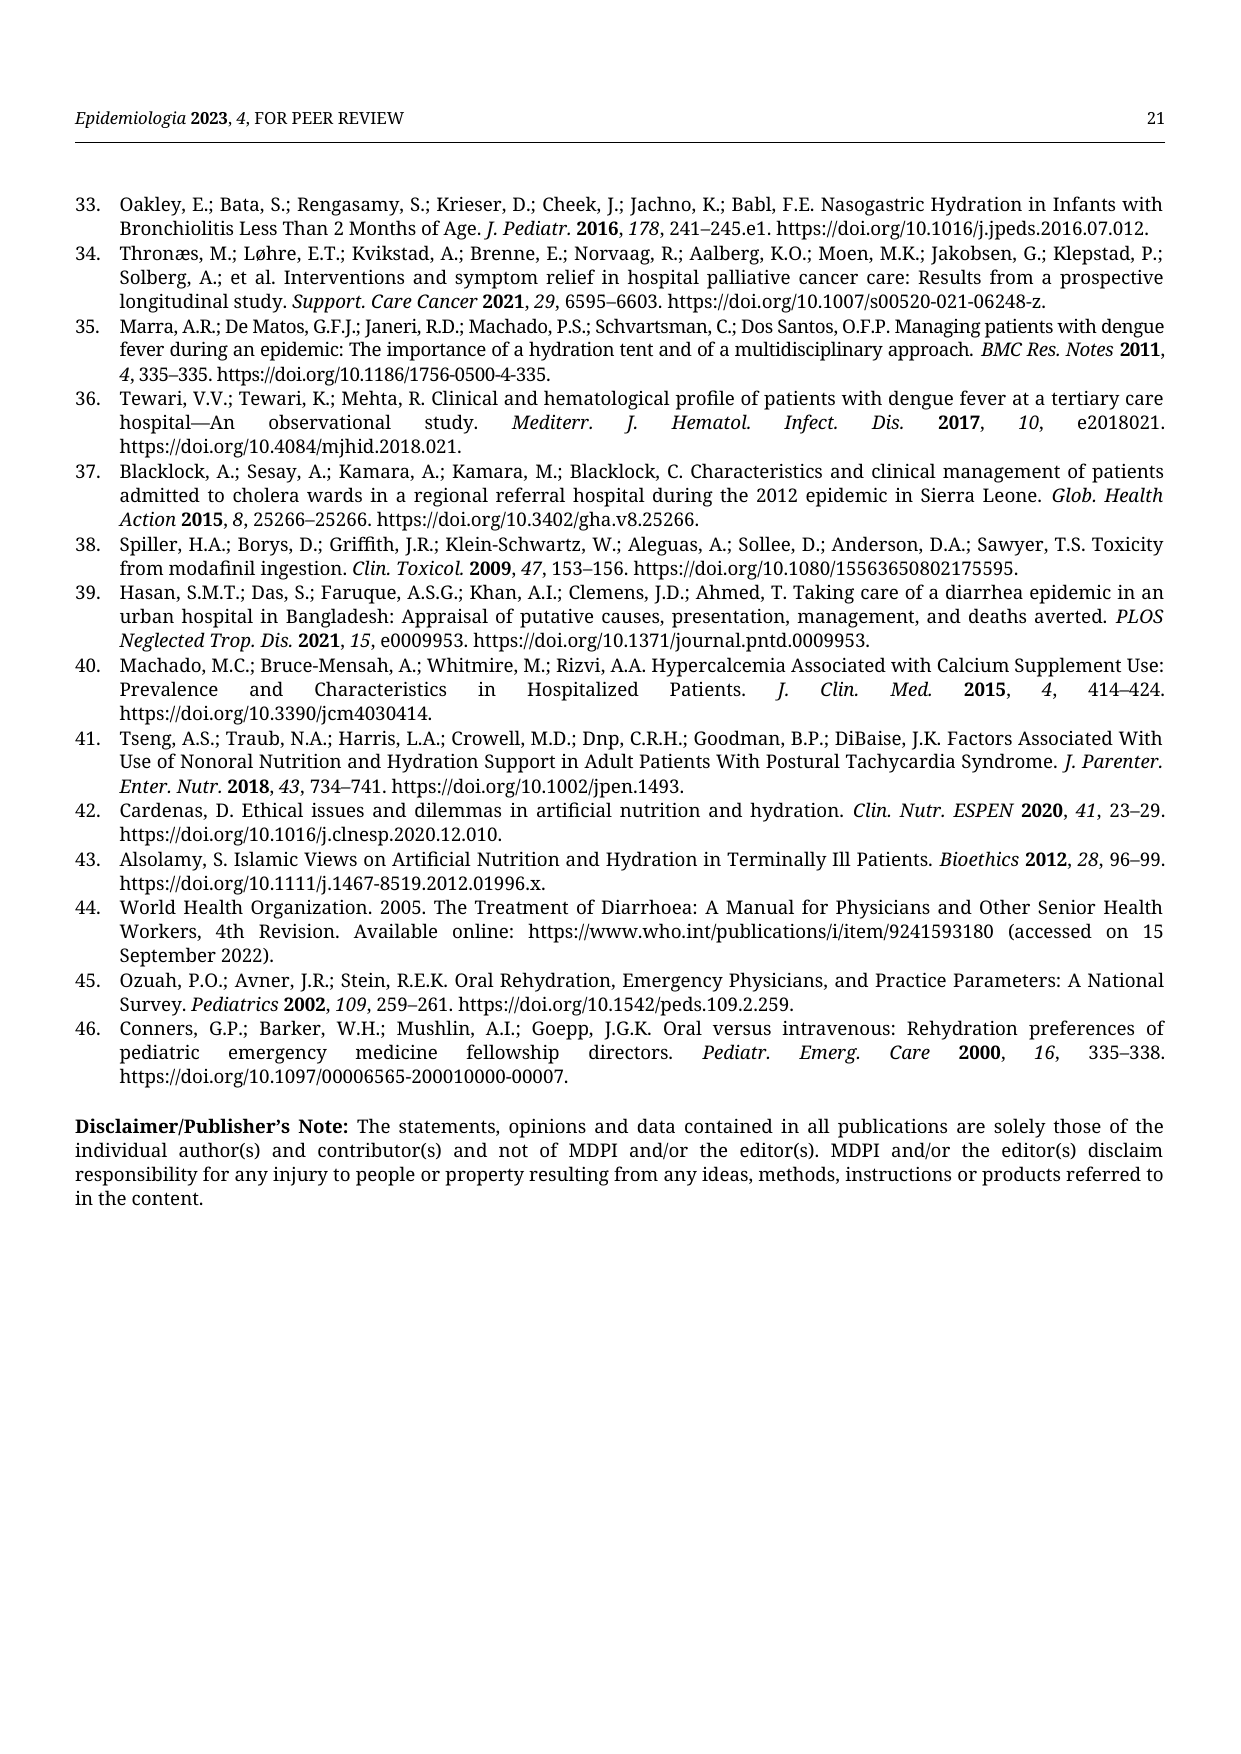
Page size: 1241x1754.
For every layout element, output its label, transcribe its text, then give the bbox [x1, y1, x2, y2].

list Tseng, A.S.; Traub, N.A.; Harris, L.A.; Crowell, M.D.; Dnp, C.R.H.; Goodman, B.P.; DiBaise, J.K. Factors Associated With Use of Nonoral Nutrition and Hydration Support in Adult Patients With Postural Tachycardia Syndrome. J. Parenter. Enter. Nutr. 2018, 43, 734–741. https://doi.org/10.1002/jpen.1493. [75, 726, 1165, 798]
list Alsolamy, S. Islamic Views on Artificial Nutrition and Hydration in Terminally Ill Patients. Bioethics 2012, 28, 96–99. https://doi.org/10.1111/j.1467-8519.2012.01996.x. [75, 847, 1165, 895]
list Conners, G.P.; Barker, W.H.; Mushlin, A.I.; Goepp, J.G.K. Oral versus intravenous: Rehydration preferences of pediatric emergency medicine fellowship directors. Pediatr. Emerg. Care 2000, 16, 335–338. https://doi.org/10.1097/00006565-200010000-00007. [75, 1016, 1165, 1089]
list Blacklock, A.; Sesay, A.; Kamara, A.; Kamara, M.; Blacklock, C. Characteristics and clinical management of patients admitted to cholera wards in a regional referral hospital during the 2012 epidemic in Sierra Leone. Glob. Health Action 2015, 8, 25266–25266. https://doi.org/10.3402/gha.v8.25266. [75, 459, 1165, 532]
list Cardenas, D. Ethical issues and dilemmas in artificial nutrition and hydration. Clin. Nutr. ESPEN 2020, 41, 23–29. https://doi.org/10.1016/j.clnesp.2020.12.010. [75, 798, 1165, 847]
list Ozuah, P.O.; Avner, J.R.; Stein, R.E.K. Oral Rehydration, Emergency Physicians, and Practice Parameters: A National Survey. Pediatrics 2002, 109, 259–261. https://doi.org/10.1542/peds.109.2.259. [75, 968, 1165, 1016]
list Machado, M.C.; Bruce-Mensah, A.; Whitmire, M.; Rizvi, A.A. Hypercalcemia Associated with Calcium Supplement Use: Prevalence and Characteristics in Hospitalized Patients. J. Clin. Med. 2015, 4, 414–424. https://doi.org/10.3390/jcm4030414. [75, 653, 1165, 726]
list Spiller, H.A.; Borys, D.; Griffith, J.R.; Klein-Schwartz, W.; Aleguas, A.; Sollee, D.; Anderson, D.A.; Sawyer, T.S. Toxicity from modafinil ingestion. Clin. Toxicol. 2009, 47, 153–156. https://doi.org/10.1080/15563650802175595. [75, 532, 1165, 580]
list Tewari, V.V.; Tewari, K.; Mehta, R. Clinical and hematological profile of patients with dengue fever at a tertiary care hospital—An observational study. Mediterr. J. Hematol. Infect. Dis. 2017, 10, e2018021. https://doi.org/10.4084/mjhid.2018.021. [75, 386, 1165, 459]
list Thronæs, M.; Løhre, E.T.; Kvikstad, A.; Brenne, E.; Norvaag, R.; Aalberg, K.O.; Moen, M.K.; Jakobsen, G.; Klepstad, P.; Solberg, A.; et al. Interventions and symptom relief in hospital palliative cancer care: Results from a prospective longitudinal study. Support. Care Cancer 2021, 29, 6595–6603. https://doi.org/10.1007/s00520-021-06248-z. [75, 241, 1165, 314]
list Hasan, S.M.T.; Das, S.; Faruque, A.S.G.; Khan, A.I.; Clemens, J.D.; Ahmed, T. Taking care of a diarrhea epidemic in an urban hospital in Bangladesh: Appraisal of putative causes, presentation, management, and deaths averted. PLOS Neglected Trop. Dis. 2021, 15, e0009953. https://doi.org/10.1371/journal.pntd.0009953. [75, 580, 1165, 653]
list Marra, A.R.; De Matos, G.F.J.; Janeri, R.D.; Machado, P.S.; Schvartsman, C.; Dos Santos, O.F.P. Managing patients with dengue fever during an epidemic: The importance of a hydration tent and of a multidisciplinary approach. BMC Res. Notes 2011, 4, 335–335. https://doi.org/10.1186/1756-0500-4-335. [75, 314, 1165, 386]
text Disclaimer/Publisher’s Note: The statements, opinions and data contained in all publications are solely those of the individual author(s) and contributor(s) and not of MDPI and/or the editor(s). MDPI and/or the editor(s) disclaim responsibility for any injury to people or property resulting from any ideas, methods, instructions or products referred to in the content. [75, 1114, 1165, 1211]
list World Health Organization. 2005. The Treatment of Diarrhoea: A Manual for Physicians and Other Senior Health Workers, 4th Revision. Available online: https://www.who.int/publications/i/item/9241593180 (accessed on 15 September 2022). [75, 895, 1165, 968]
list Oakley, E.; Bata, S.; Rengasamy, S.; Krieser, D.; Cheek, J.; Jachno, K.; Babl, F.E. Nasogastric Hydration in Infants with Bronchiolitis Less Than 2 Months of Age. J. Pediatr. 2016, 178, 241–245.e1. https://doi.org/10.1016/j.jpeds.2016.07.012. [75, 193, 1165, 241]
